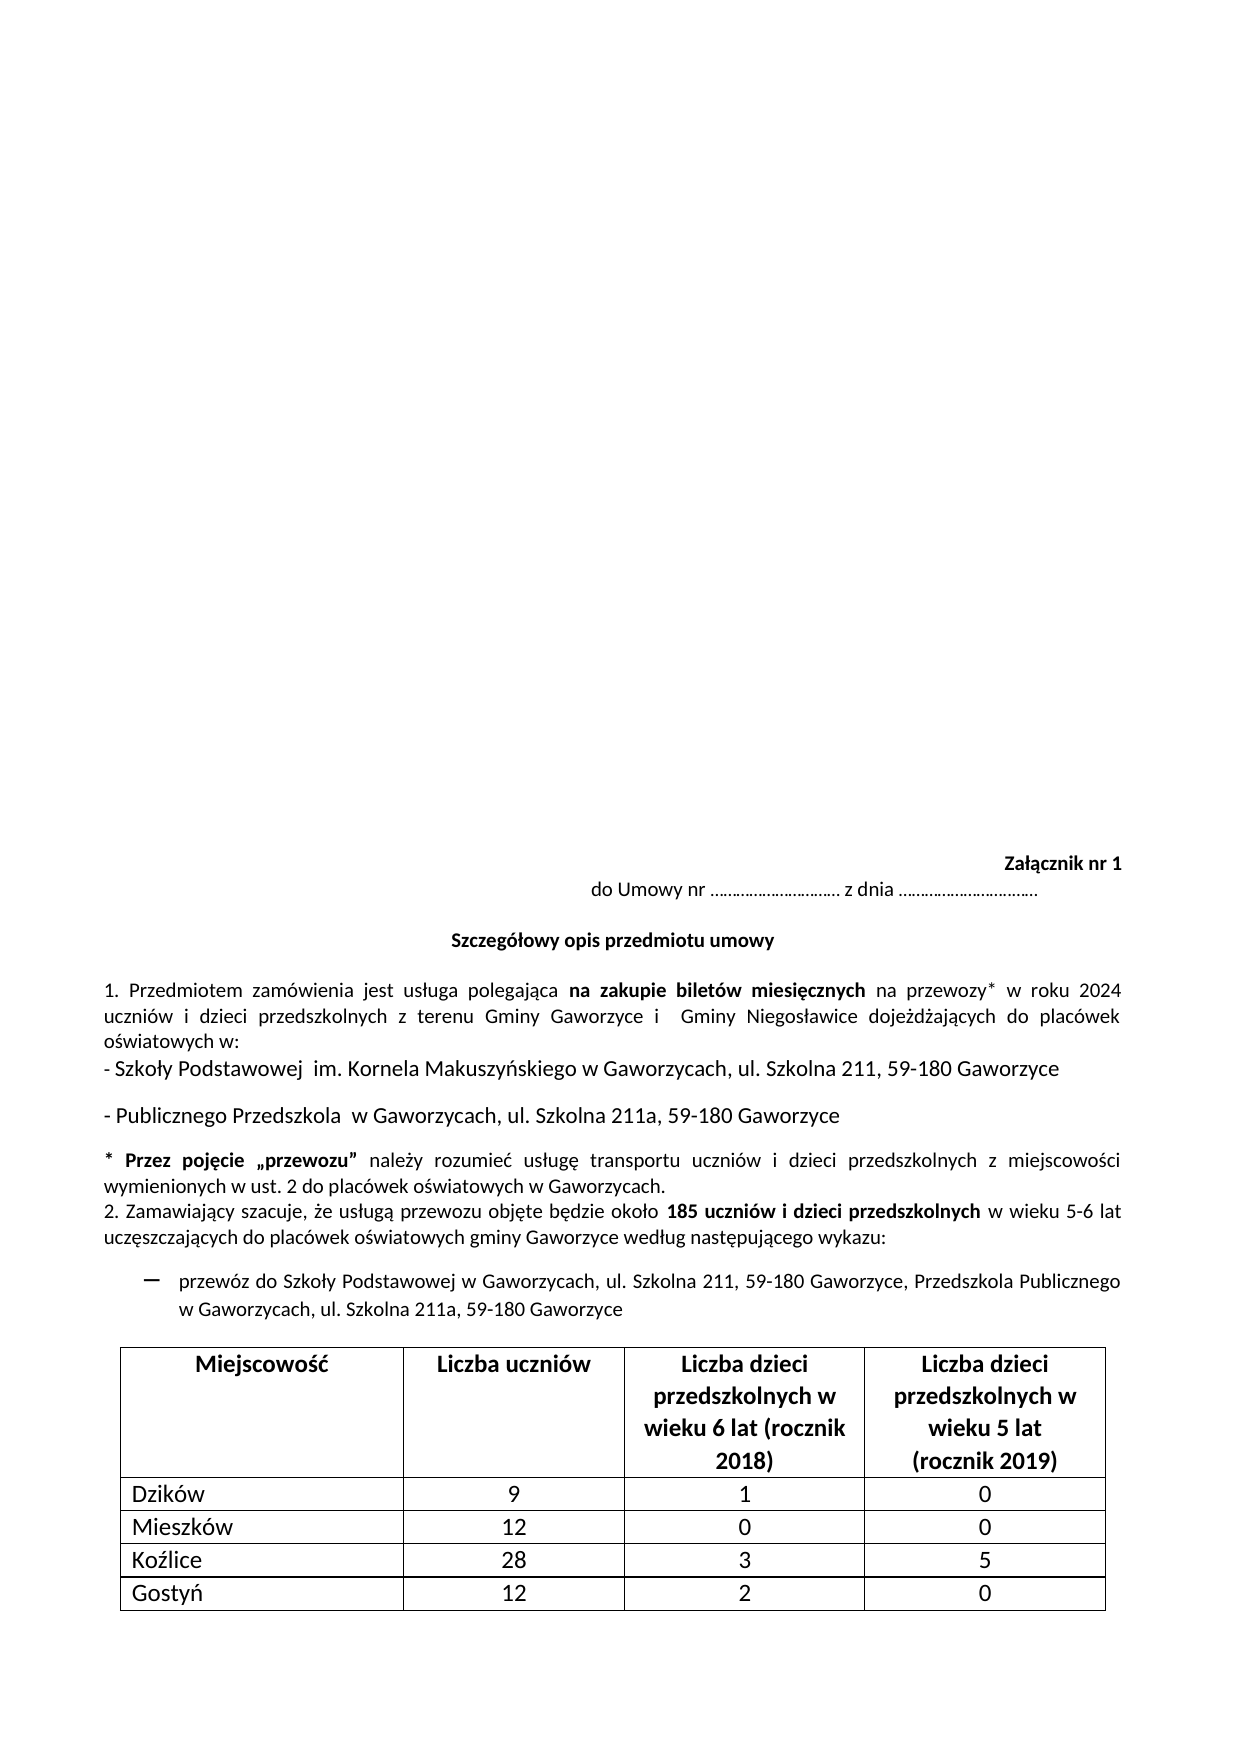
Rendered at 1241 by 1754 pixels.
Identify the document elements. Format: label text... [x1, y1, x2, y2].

table_cell 28 [404, 1544, 624, 1576]
table_header Miejscowość [121, 1348, 403, 1477]
table_header Liczba dzieci przedszkolnych w wieku 6 lat (rocznik 2018) [625, 1348, 864, 1477]
table_cell 1 [625, 1478, 864, 1510]
text Szczegółowy opis przedmiotu umowy [103, 927, 1122, 952]
table_header Liczba dzieci przedszkolnych w wieku 5 lat (rocznik 2019) [865, 1348, 1105, 1477]
table_cell Gostyń [121, 1578, 403, 1609]
table_cell 12 [404, 1511, 624, 1543]
table_cell 0 [625, 1511, 864, 1543]
table_cell 2 [625, 1578, 864, 1609]
table_cell 3 [625, 1544, 864, 1576]
text Załącznik nr 1 [103, 851, 1122, 876]
table_cell 9 [404, 1478, 624, 1510]
text - Szkoły Podstawowej im. Kornela Makuszyńskiego w Gaworzycach, ul. Szkolna 211, 59-180 Gaworzyce [103, 1054, 1122, 1082]
table_cell 0 [865, 1578, 1105, 1609]
table_cell 0 [865, 1478, 1105, 1510]
text 2. Zamawiający szacuje, że usługą przewozu objęte będzie około 185 uczniów i dzieci przedszkolnych w wieku 5-6 lat uczęszczających do placówek oświatowych gminy Gaworzyce według następującego wykazu: [103, 1198, 1122, 1249]
table_cell 0 [865, 1511, 1105, 1543]
text * Przez pojęcie „przewozu” należy rozumieć usługę transportu uczniów i dzieci przedszkolnych z miejscowości wymienionych w ust. 2 do placówek oświatowych w Gaworzycach. [103, 1148, 1122, 1198]
text - Publicznego Przedszkola w Gaworzycach, ul. Szkolna 211a, 59-180 Gaworzyce [103, 1101, 1122, 1129]
table_cell Dzików [121, 1478, 403, 1510]
text 1. Przedmiotem zamówienia jest usługa polegająca na zakupie biletów miesięcznych na przewozy* w roku 2024 uczniów i dzieci przedszkolnych z terenu Gminy Gaworzyce i Gminy Niegosławice dojeżdżających do placówek oświatowych w: [103, 978, 1122, 1054]
table_cell 12 [404, 1578, 624, 1609]
text do Umowy nr ………………………… z dnia ……………………..…… [103, 876, 1122, 901]
table_cell 5 [865, 1544, 1105, 1576]
table_header Liczba uczniów [404, 1348, 624, 1477]
table_cell Mieszków [121, 1511, 403, 1543]
table_cell Koźlice [121, 1544, 403, 1576]
list przewóz do Szkoły Podstawowej w Gaworzycach, ul. Szkolna 211, 59-180 Gaworzyce, Przedszkola Publicznego w Gaworzycach, ul. Szkolna 211a, 59-180 Gaworzyce [141, 1262, 1122, 1322]
